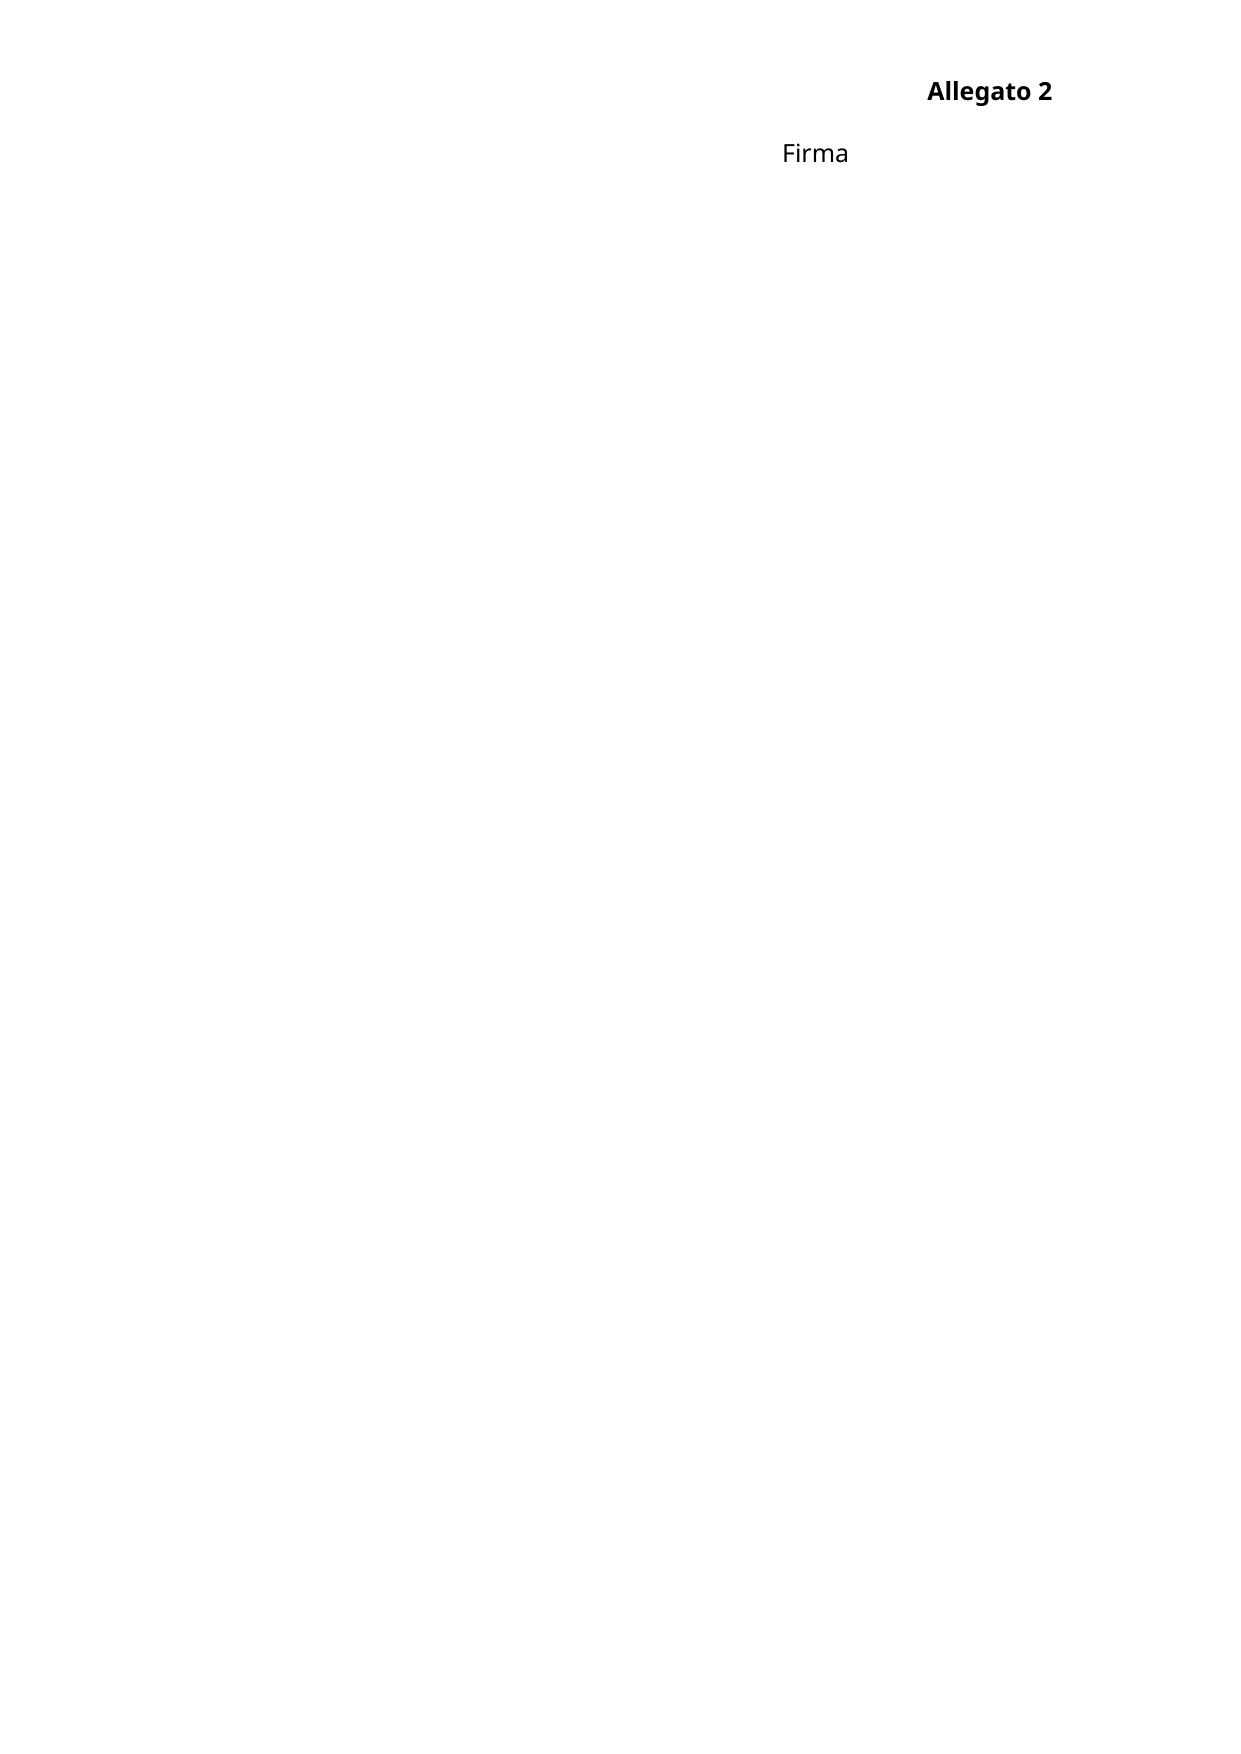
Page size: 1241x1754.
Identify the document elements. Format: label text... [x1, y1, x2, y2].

text Firma [118, 136, 1122, 170]
